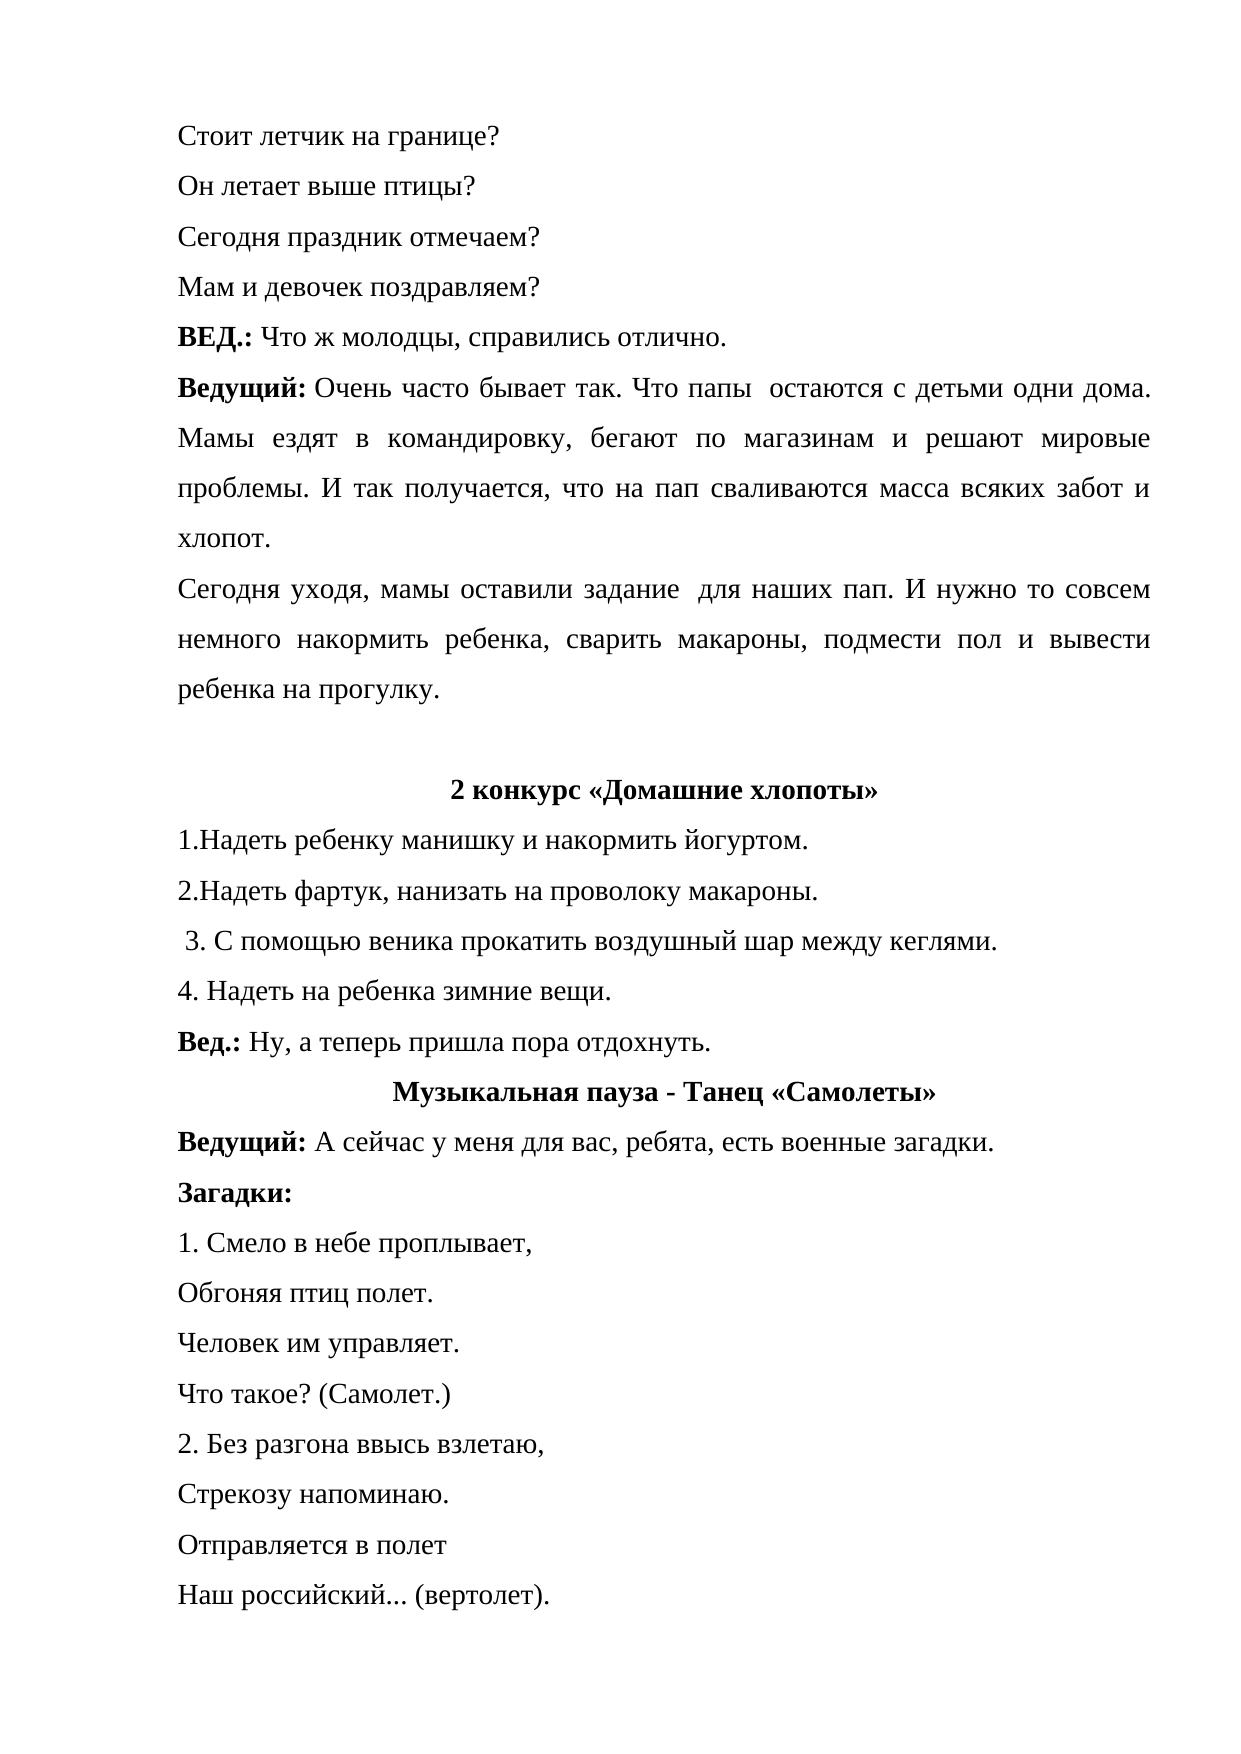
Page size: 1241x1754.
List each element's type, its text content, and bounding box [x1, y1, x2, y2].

text 4. Надеть на ребенка зимние вещи. [177, 973, 1152, 1007]
text Он летает выше птицы? [177, 168, 1152, 202]
text 2.Надеть фартук, нанизать на проволоку макароны. [177, 873, 1152, 906]
text Сегодня уходя, мамы оставили задание для наших пап. И нужно то совсем немного накормить ребенка, сварить макароны, подмести пол и вывести ребенка на прогулку. [177, 571, 1152, 705]
text 1.Надеть ребенку манишку и накормить йогуртом. [177, 822, 1152, 856]
text Вед.: Ну, а теперь пришла пора отдохнуть. [177, 1024, 1152, 1057]
text ВЕД.: Что ж молодцы, справились отлично. [177, 319, 1152, 353]
text 3. С помощью веника прокатить воздушный шар между кеглями. [177, 923, 1152, 957]
text Мам и девочек поздравляем? [177, 269, 1152, 303]
text Ведущий: Очень часто бывает так. Что папы остаются с детьми одни дома. Мамы ездят в командировку, бегают по магазинам и решают мировые проблемы. И так получается, что на пап сваливаются масса всяких забот и хлопот. [177, 370, 1152, 554]
text 2 конкурс «Домашние хлопоты» [177, 772, 1152, 806]
text Музыкальная пауза - Танец «Самолеты» [177, 1074, 1152, 1108]
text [177, 1124, 1152, 1611]
text Сегодня праздник отмечаем? [177, 219, 1152, 252]
text Стоит летчик на границе? [177, 118, 1152, 152]
